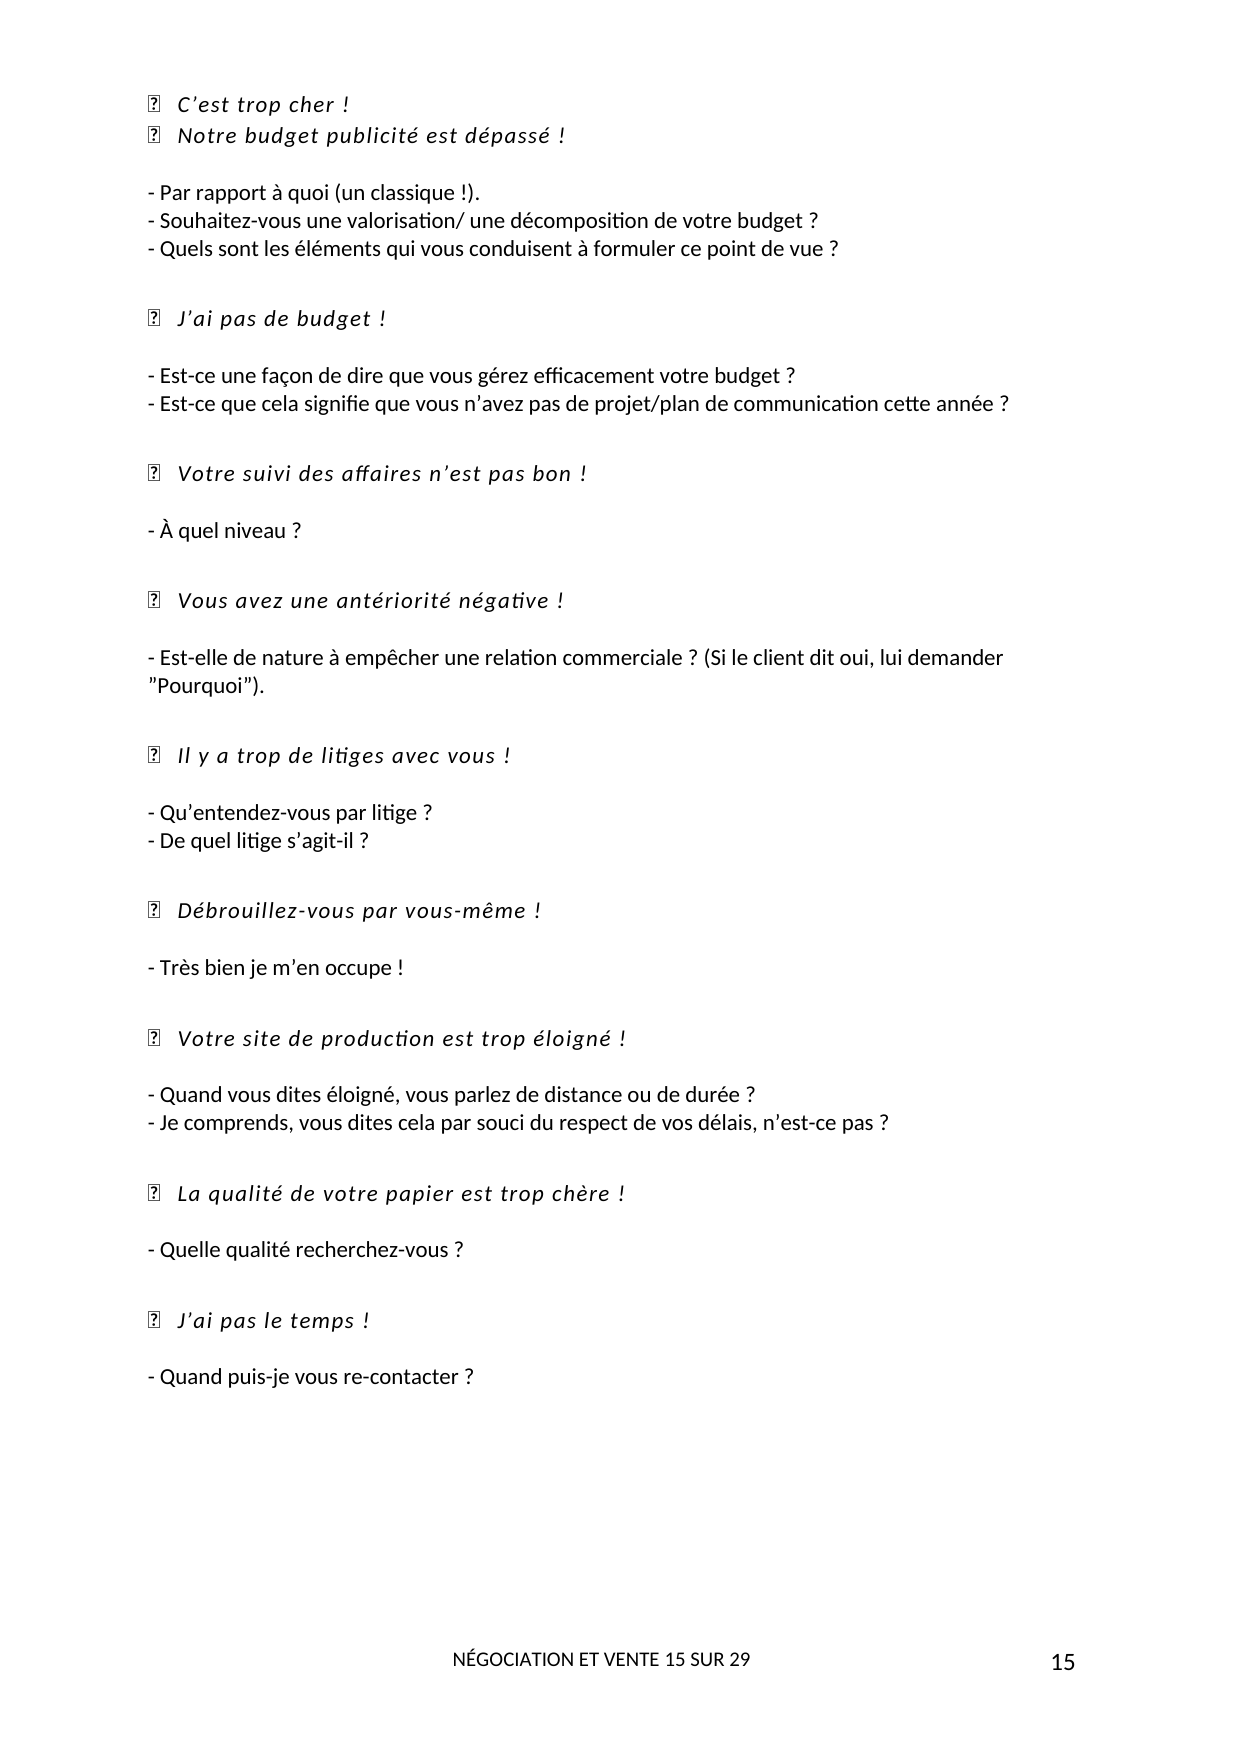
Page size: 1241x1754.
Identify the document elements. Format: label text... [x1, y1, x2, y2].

text - Quelle qualité recherchez-vous ? [148, 1235, 1092, 1263]
list J’ai pas le temps ! [148, 1304, 1092, 1334]
list Vous avez une antériorité négative ! [148, 584, 1092, 615]
list Votre site de production est trop éloigné ! [148, 1022, 1092, 1052]
text - Est-elle de nature à empêcher une relation commerciale ? (Si le client dit oui, lui demander ”Pourquoi”). [148, 643, 1092, 699]
list C’est trop cher ! [148, 89, 1092, 119]
text - Est-ce que cela signifie que vous n’avez pas de projet/plan de communication cette année ? [148, 389, 1092, 417]
text - Quand vous dites éloigné, vous parlez de distance ou de durée ? [148, 1080, 1092, 1108]
list J’ai pas de budget ! [148, 302, 1092, 333]
list Il y a trop de litiges avec vous ! [148, 739, 1092, 770]
list La qualité de votre papier est trop chère ! [148, 1177, 1092, 1207]
text - À quel niveau ? [148, 516, 1092, 544]
text - Par rapport à quoi (un classique !). [148, 178, 1092, 206]
text - De quel litige s’agit-il ? [148, 826, 1092, 854]
text - Quand puis-je vous re-contacter ? [148, 1362, 1092, 1391]
text - Qu’entendez-vous par litige ? [148, 798, 1092, 826]
list Votre suivi des affaires n’est pas bon ! [148, 457, 1092, 488]
list Notre budget publicité est dépassé ! [148, 119, 1092, 150]
text - Est-ce une façon de dire que vous gérez efficacement votre budget ? [148, 361, 1092, 389]
text - Quels sont les éléments qui vous conduisent à formuler ce point de vue ? [148, 234, 1092, 262]
text - Très bien je m’en occupe ! [148, 953, 1092, 981]
text - Je comprends, vous dites cela par souci du respect de vos délais, n’est-ce pas ? [148, 1108, 1092, 1136]
list Débrouillez-vous par vous-même ! [148, 895, 1092, 925]
text - Souhaitez-vous une valorisation/ une décomposition de votre budget ? [148, 206, 1092, 234]
